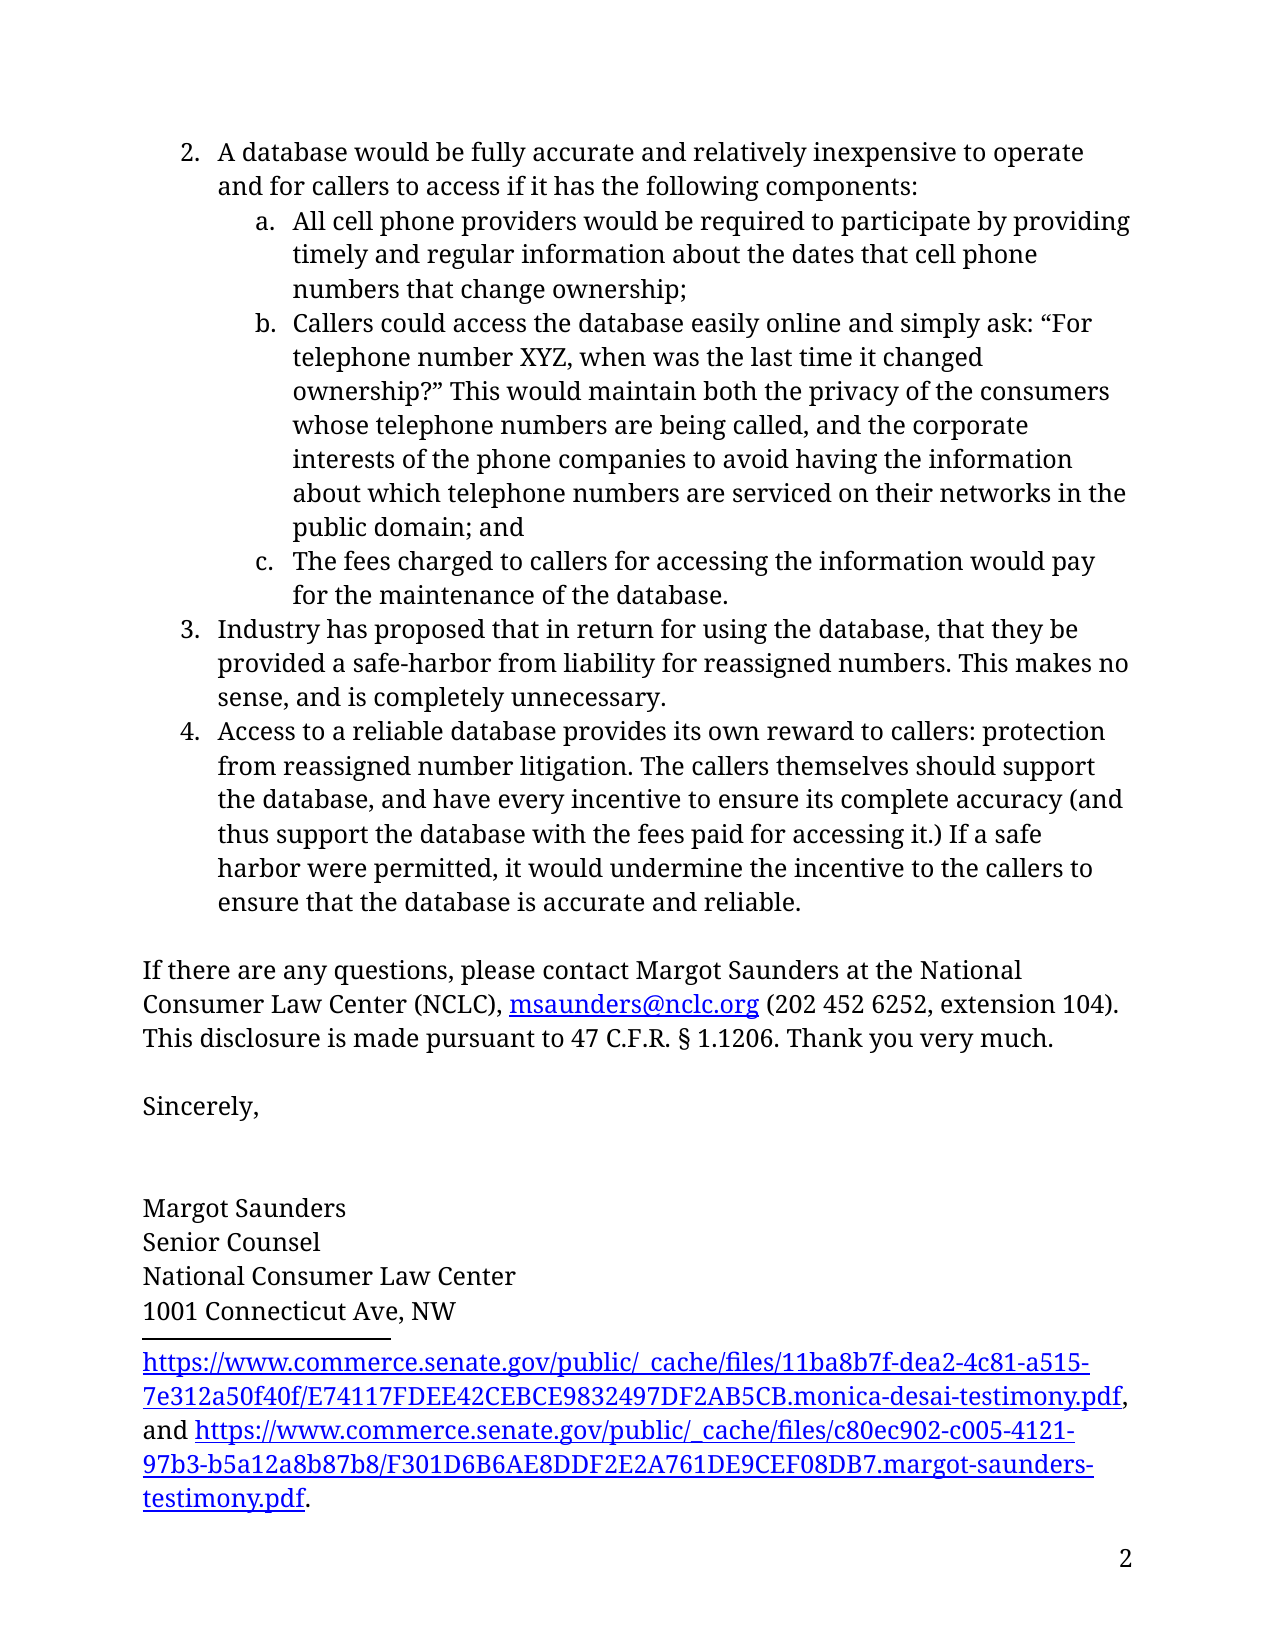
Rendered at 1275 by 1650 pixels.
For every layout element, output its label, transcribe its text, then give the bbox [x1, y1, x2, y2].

text National Consumer Law Center [142, 1259, 1132, 1293]
list Access to a reliable database provides its own reward to callers: protection from reassigned number litigation. The callers themselves should support the database, and have every incentive to ensure its complete accuracy (and thus support the database with the fees paid for accessing it.) If a safe harbor were permitted, it would undermine the incentive to the callers to ensure that the database is accurate and reliable. [180, 714, 1132, 918]
text Margot Saunders [142, 1191, 1132, 1225]
list The fees charged to callers for accessing the information would pay for the maintenance of the database. [255, 544, 1132, 612]
list Callers could access the database easily online and simply ask: “For telephone number XYZ, when was the last time it changed ownership?” This would maintain both the privacy of the consumers whose telephone numbers are being called, and the corporate interests of the phone companies to avoid having the information about which telephone numbers are serviced on their networks in the public domain; and [255, 305, 1132, 544]
text 1001 Connecticut Ave, NW [142, 1293, 1132, 1327]
text Sincerely, [142, 1089, 1132, 1123]
list Industry has proposed that in return for using the database, that they be provided a safe-harbor from liability for reassigned numbers. This makes no sense, and is completely unnecessary. [180, 612, 1132, 714]
list A database would be fully accurate and relatively inexpensive to operate and for callers to access if it has the following components: [180, 135, 1132, 203]
text Senior Counsel [142, 1225, 1132, 1259]
list All cell phone providers would be required to participate by providing timely and regular information about the dates that cell phone numbers that change ownership; [255, 203, 1132, 305]
text If there are any questions, please contact Margot Saunders at the National Consumer Law Center (NCLC), msaunders@nclc.org (202 452 6252, extension 104). This disclosure is made pursuant to 47 C.F.R. § 1.1206. Thank you very much. [142, 952, 1132, 1055]
